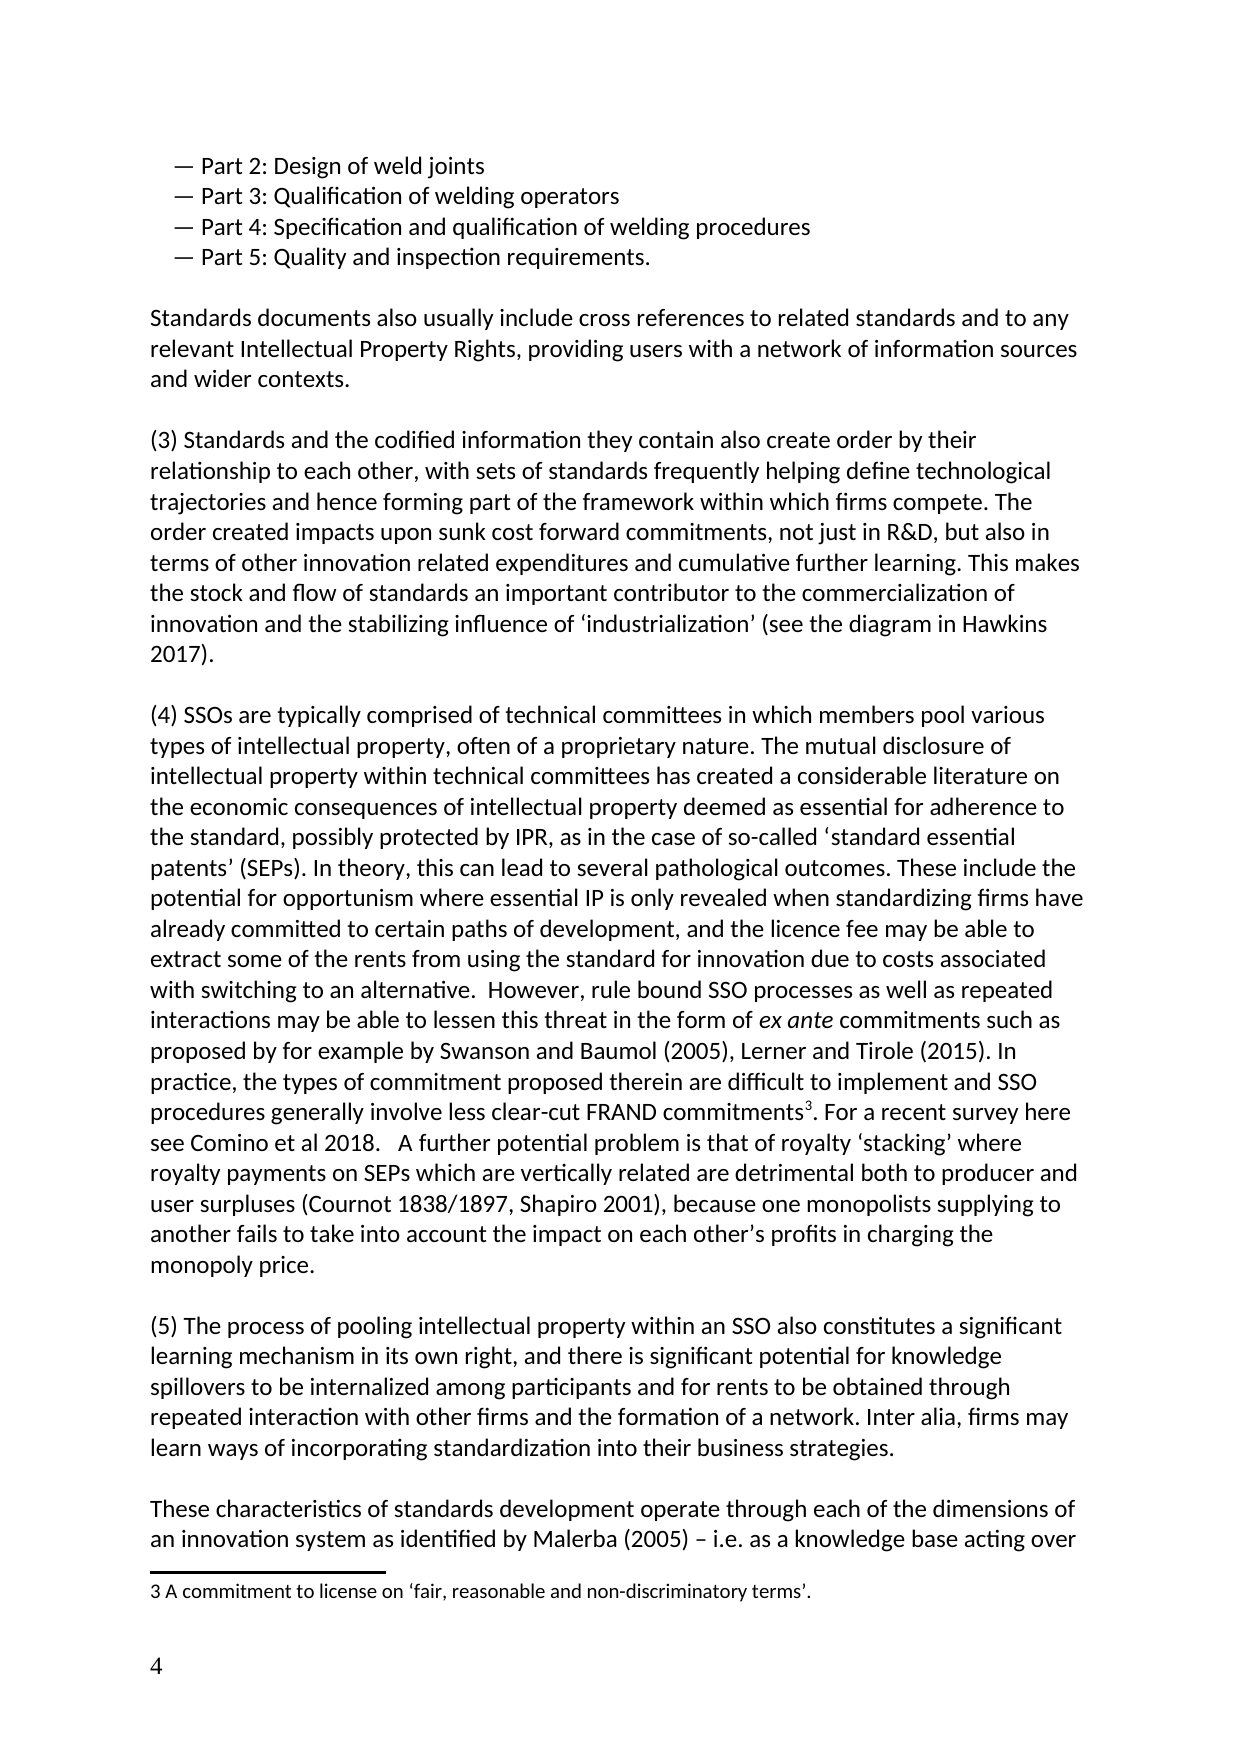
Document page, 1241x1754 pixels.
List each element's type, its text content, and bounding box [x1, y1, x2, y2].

text — Part 2: Design of weld joints [150, 150, 1090, 181]
text (5) The process of pooling intellectual property within an SSO also constitutes a significant learning mechanism in its own right, and there is significant potential for knowledge spillovers to be internalized among participants and for rents to be obtained through repeated interaction with other firms and the formation of a network. Inter alia, firms may learn ways of incorporating standardization into their business strategies. [150, 1310, 1090, 1462]
text Standards documents also usually include cross references to related standards and to any relevant Intellectual Property Rights, providing users with a network of information sources and wider contexts. [150, 303, 1090, 394]
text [150, 1493, 1090, 1554]
text — Part 4: Specification and qualification of welding procedures [150, 211, 1090, 242]
text (3) Standards and the codified information they contain also create order by their relationship to each other, with sets of standards frequently helping define technological trajectories and hence forming part of the framework within which firms compete. The order created impacts upon sunk cost forward commitments, not just in R&D, but also in terms of other innovation related expenditures and cumulative further learning. This makes the stock and flow of standards an important contributor to the commercialization of innovation and the stabilizing influence of ‘industrialization’ (see the diagram in Hawkins 2017). [150, 425, 1090, 669]
text — Part 3: Qualification of welding operators [150, 181, 1090, 211]
text (4) SSOs are typically comprised of technical committees in which members pool various types of intellectual property, often of a proprietary nature. The mutual disclosure of intellectual property within technical committees has created a considerable literature on the economic consequences of intellectual property deemed as essential for adherence to the standard, possibly protected by IPR, as in the case of so-called ‘standard essential patents’ (SEPs). In theory, this can lead to several pathological outcomes. These include the potential for opportunism where essential IP is only revealed when standardizing firms have already committed to certain paths of development, and the licence fee may be able to extract some of the rents from using the standard for innovation due to costs associated with switching to an alternative. However, rule bound SSO processes as well as repeated interactions may be able to lessen this threat in the form of ex ante commitments such as proposed by for example by Swanson and Baumol (2005), Lerner and Tirole (2015). In practice, the types of commitment proposed therein are difficult to implement and SSO procedures generally involve less clear-cut FRAND commitments. For a recent survey here see Comino et al 2018. A further potential problem is that of royalty ‘stacking’ where royalty payments on SEPs which are vertically related are detrimental both to producer and user surpluses (Cournot 1838/1897, Shapiro 2001), because one monopolists supplying to another fails to take into account the impact on each other’s profits in charging the monopoly price. [150, 699, 1090, 1279]
text — Part 5: Quality and inspection requirements. [150, 242, 1090, 272]
